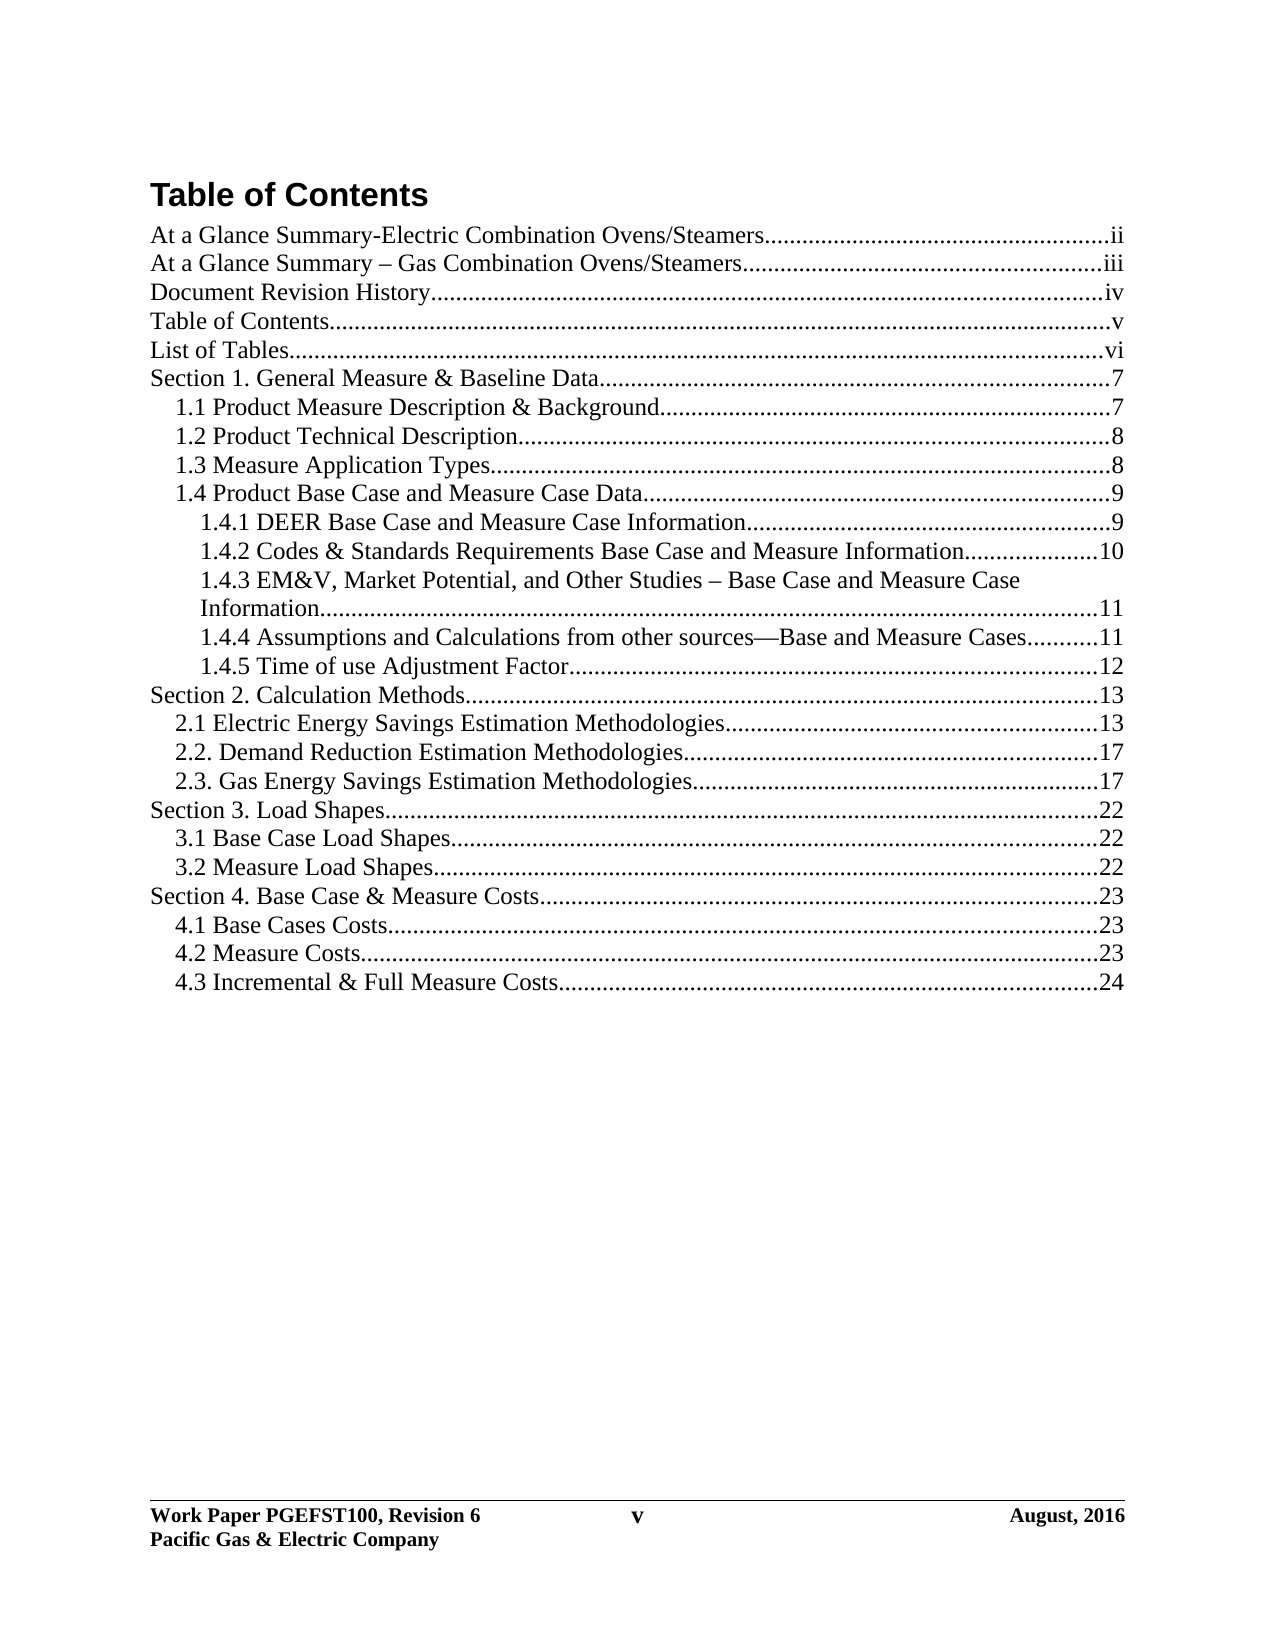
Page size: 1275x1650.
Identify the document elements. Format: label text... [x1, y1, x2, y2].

text Section 2. Calculation Methods 13 [150, 680, 1125, 708]
text At a Glance Summary – Gas Combination Ovens/Steamers iii [150, 248, 1125, 277]
text Section 3. Load Shapes 22 [150, 795, 1125, 823]
text 1.2 Product Technical Description 8 [175, 421, 1125, 450]
text 3.1 Base Case Load Shapes 22 [175, 823, 1125, 852]
text List of Tables vi [150, 335, 1125, 363]
text 4.2 Measure Costs 23 [175, 938, 1125, 967]
text 4.1 Base Cases Costs 23 [175, 910, 1125, 938]
text 1.3 Measure Application Types 8 [175, 450, 1125, 478]
text 1.4.4 Assumptions and Calculations from other sources—Base and Measure Cases 11 [200, 622, 1125, 651]
text Section 1. General Measure & Baseline Data 7 [150, 363, 1125, 392]
text 1.4.1 DEER Base Case and Measure Case Information 9 [200, 507, 1125, 536]
text 1.4.5 Time of use Adjustment Factor 12 [200, 651, 1125, 680]
subtitle Table of Contents [150, 175, 1125, 213]
text 1.4.3 EM&V, Market Potential, and Other Studies – Base Case and Measure Case Information 11 [200, 565, 1125, 622]
text 2.2. Demand Reduction Estimation Methodologies 17 [175, 737, 1125, 766]
text 2.3. Gas Energy Savings Estimation Methodologies 17 [175, 766, 1125, 795]
text 4.3 Incremental & Full Measure Costs 24 [175, 967, 1125, 996]
text Table of Contents v [150, 306, 1125, 335]
text 1.1 Product Measure Description & Background 7 [175, 392, 1125, 421]
text Section 4. Base Case & Measure Costs 23 [150, 881, 1125, 910]
text 3.2 Measure Load Shapes 22 [175, 852, 1125, 881]
text 2.1 Electric Energy Savings Estimation Methodologies 13 [175, 708, 1125, 737]
text At a Glance Summary-Electric Combination Ovens/Steamers ii [150, 220, 1125, 248]
text 1.4.2 Codes & Standards Requirements Base Case and Measure Information 10 [200, 536, 1125, 565]
text 1.4 Product Base Case and Measure Case Data 9 [175, 478, 1125, 507]
text Document Revision History iv [150, 277, 1125, 306]
